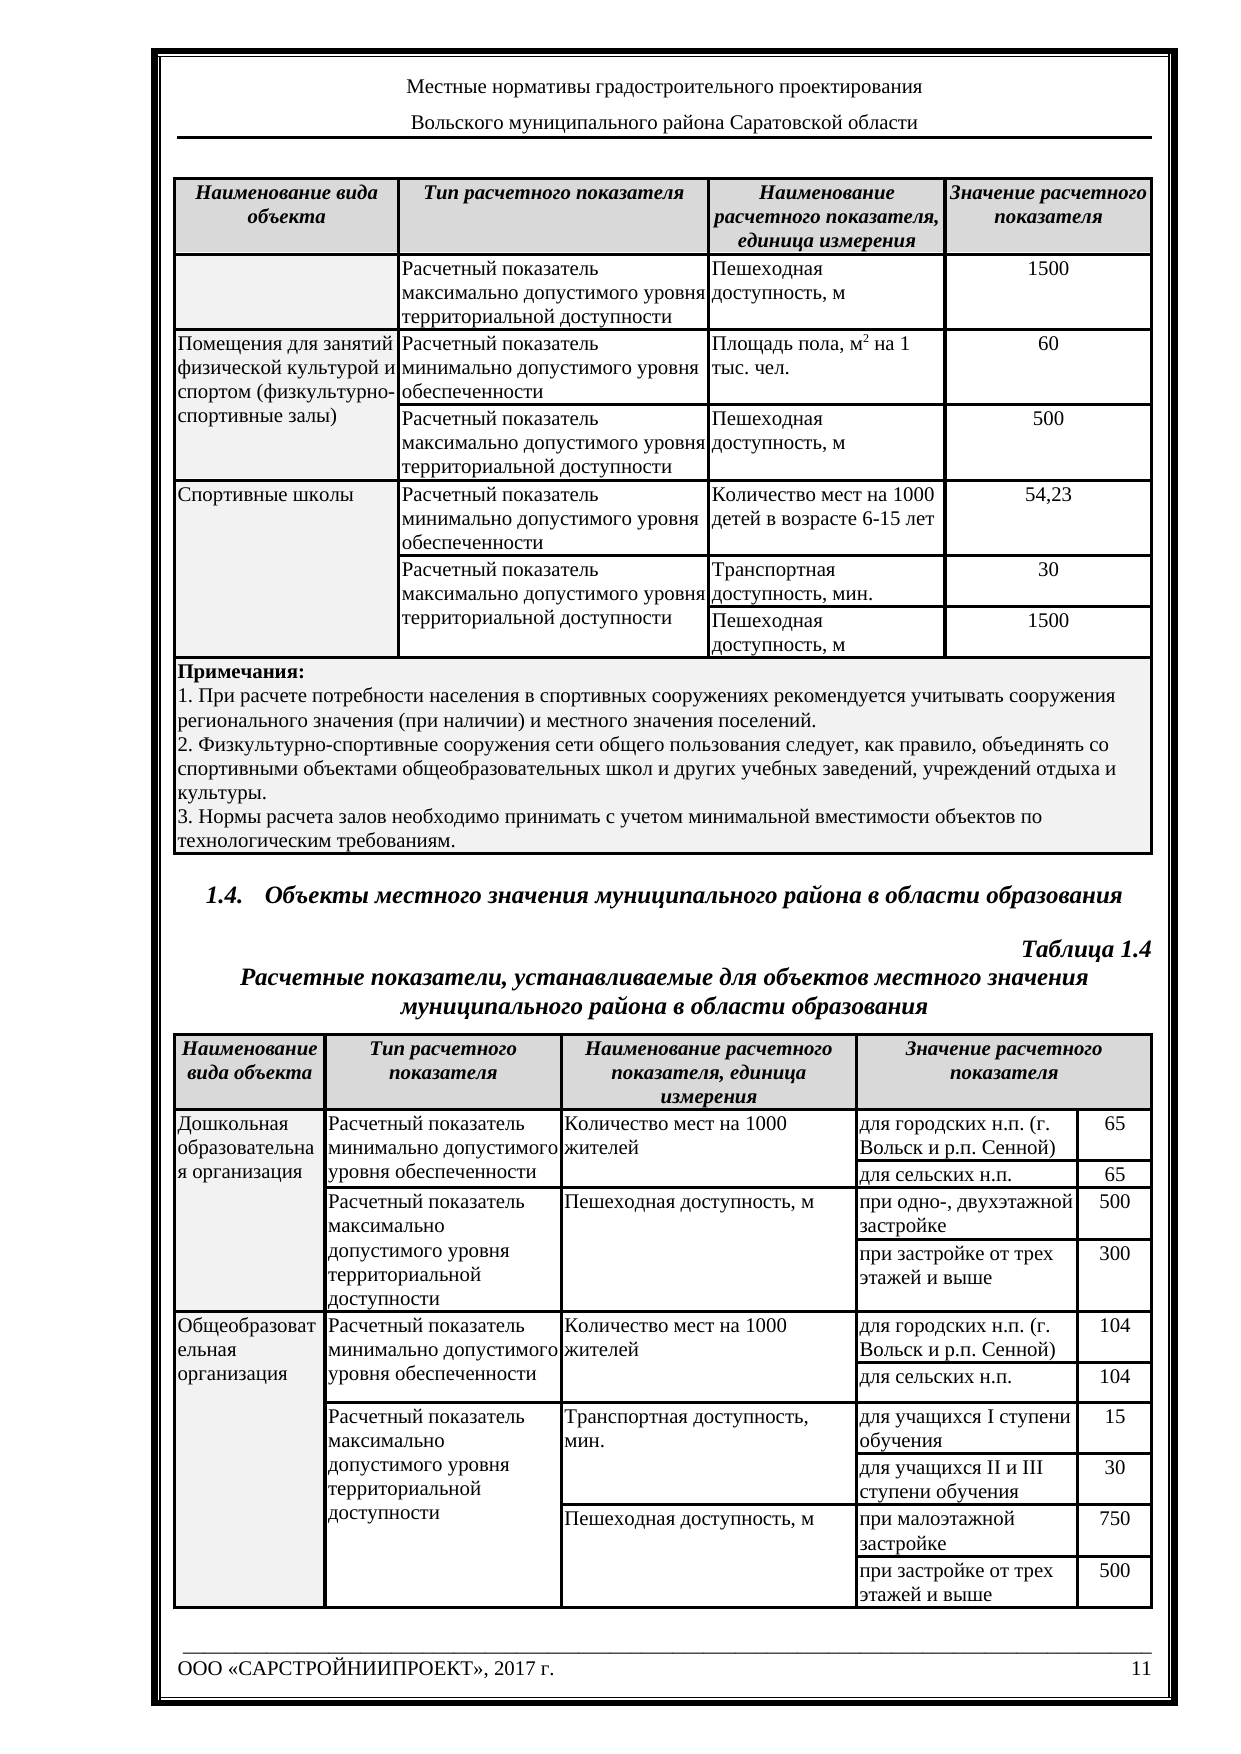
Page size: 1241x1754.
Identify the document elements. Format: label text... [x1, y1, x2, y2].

table_cell Расчетный показатель минимально допустимого уровня обеспеченности [327, 1313, 560, 1401]
table_cell для городских н.п. (г. Вольск и р.п. Сенной) [858, 1313, 1076, 1361]
table_cell 15 [1079, 1404, 1150, 1452]
table_cell 750 [1079, 1506, 1150, 1554]
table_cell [400, 256, 707, 328]
table_header Наименование вида объекта [176, 1036, 323, 1108]
table_cell 300 [1079, 1241, 1150, 1310]
table_cell при одно-, двухэтажной застройке [858, 1189, 1076, 1237]
table_cell 54,23 [947, 482, 1150, 554]
table_cell Расчетный показатель максимально допустимого уровня территориальной доступности [327, 1189, 560, 1310]
table_cell Расчетный показатель максимально допустимого уровня территориальной доступности [400, 406, 707, 478]
table_cell Количество мест на 1000 детей в возрасте 6-15 лет [710, 482, 943, 554]
table_cell Расчетный показатель максимально допустимого уровня территориальной доступности [327, 1404, 560, 1606]
table_cell Транспортная доступность, мин. [563, 1404, 855, 1503]
table_cell для учащихся II и III ступени обучения [858, 1455, 1076, 1503]
table_cell 500 [1079, 1189, 1150, 1237]
table_cell при застройке от трех этажей и выше [858, 1241, 1076, 1310]
table_cell Примечания: 1. При расчете потребности населения в спортивных сооружениях рекомендуется учитывать сооружения регионального значения (при наличии) и местного значения поселений. 2. Физкультурно-спортивные сооружения сети общего пользования следует, как правило, объединять со спортивными объектами общеобразовательных школ и других учебных заведений, учреждений отдыха и культуры. 3. Нормы расчета залов необходимо принимать с учетом минимальной вместимости объектов по технологическим требованиям. [176, 659, 1150, 852]
table_cell 60 [947, 331, 1150, 403]
table_cell Площадь пола, м2 на 1 тыс. чел. [710, 331, 943, 403]
table_cell Общеобразовательная организация [176, 1313, 323, 1606]
table_cell Расчетный показатель минимально допустимого уровня обеспеченности [400, 331, 707, 403]
table_cell для учащихся I ступени обучения [858, 1404, 1076, 1452]
table_cell при малоэтажной застройке [858, 1506, 1076, 1554]
table_cell Пешеходная доступность, м [710, 608, 943, 656]
table_cell для сельских н.п. [858, 1364, 1076, 1401]
table_cell Спортивные школы [176, 482, 397, 656]
table_cell при застройке от трех этажей и выше [858, 1558, 1076, 1606]
table_cell Транспортная доступность, мин. [710, 557, 943, 605]
subtitle Объекты местного значения муниципального района в области образования [177, 880, 1152, 909]
table_cell Расчетный показатель минимально допустимого уровня обеспеченности [400, 482, 707, 554]
table_cell 65 [1079, 1111, 1150, 1159]
table_cell 500 [947, 406, 1150, 478]
table_cell Количество мест на 1000 жителей [563, 1313, 855, 1401]
table_cell Пешеходная доступность, м [710, 256, 943, 328]
table_cell 30 [947, 557, 1150, 605]
table_cell для сельских н.п. [858, 1162, 1076, 1186]
table_cell Пешеходная доступность, м [710, 406, 943, 478]
table_cell 104 [1079, 1364, 1150, 1401]
text Расчетные показатели, устанавливаемые для объектов местного значения муниципального района в области образования [177, 962, 1152, 1020]
table_cell Количество мест на 1000 жителей [563, 1111, 855, 1186]
table_cell для городских н.п. (г. Вольск и р.п. Сенной) [858, 1111, 1076, 1159]
table_header Наименование расчетного показателя, единица измерения [710, 180, 943, 252]
table_cell Дошкольная образовательная организация [176, 1111, 323, 1310]
table_cell 1500 [947, 256, 1150, 328]
table_cell 104 [1079, 1313, 1150, 1361]
table_cell 500 [1079, 1558, 1150, 1606]
table_header Значение расчетного показателя [858, 1036, 1150, 1108]
table_header Тип расчетного показателя [400, 180, 707, 252]
text Таблица 1.4 [177, 934, 1152, 962]
table_header Тип расчетного показателя [327, 1036, 560, 1108]
table_header Наименование вида объекта [176, 180, 397, 252]
table_cell Пешеходная доступность, м [563, 1506, 855, 1606]
table_header Наименование расчетного показателя, единица измерения [563, 1036, 855, 1108]
table_cell 30 [1079, 1455, 1150, 1503]
table_cell 65 [1079, 1162, 1150, 1186]
table_cell Расчетный показатель максимально допустимого уровня территориальной доступности [400, 557, 707, 656]
table_cell Расчетный показатель минимально допустимого уровня обеспеченности [327, 1111, 560, 1186]
table_cell Помещения для занятий физической культурой и спортом (физкультурно-спортивные залы) [176, 331, 397, 478]
table_header Значение расчетного показателя [947, 180, 1150, 252]
table_cell 1500 [947, 608, 1150, 656]
table_cell Пешеходная доступность, м [563, 1189, 855, 1310]
